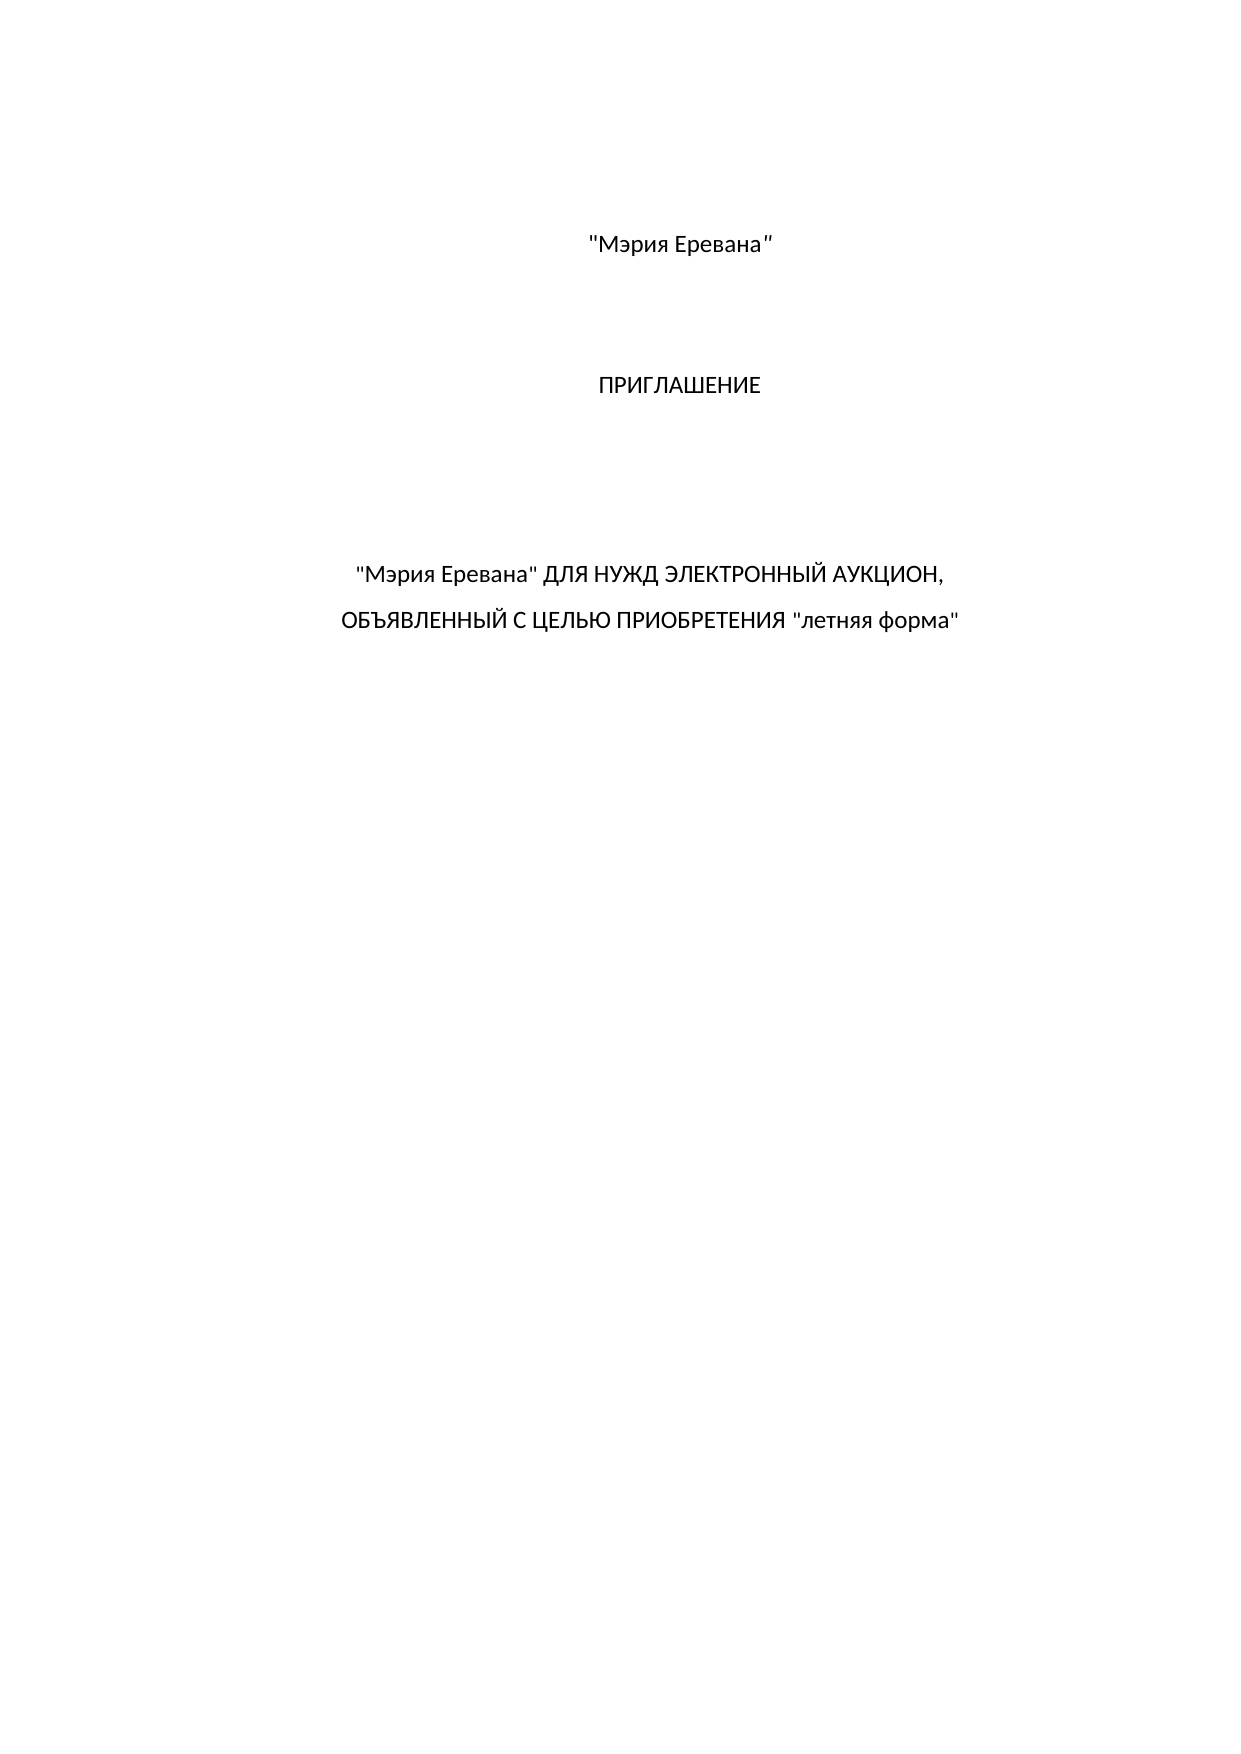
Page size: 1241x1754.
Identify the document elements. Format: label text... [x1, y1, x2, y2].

text "Мэрия Еревана" [148, 228, 1152, 258]
text "Мэрия Еревана" ДЛЯ НУЖД ЭЛЕКТРОННЫЙ АУКЦИОН, [148, 558, 1152, 589]
text ОБЪЯВЛЕННЫЙ С ЦЕЛЬЮ ПРИОБРЕТЕНИЯ "летняя форма" [148, 604, 1152, 634]
text ПРИГЛАШЕНИЕ [148, 369, 1152, 400]
